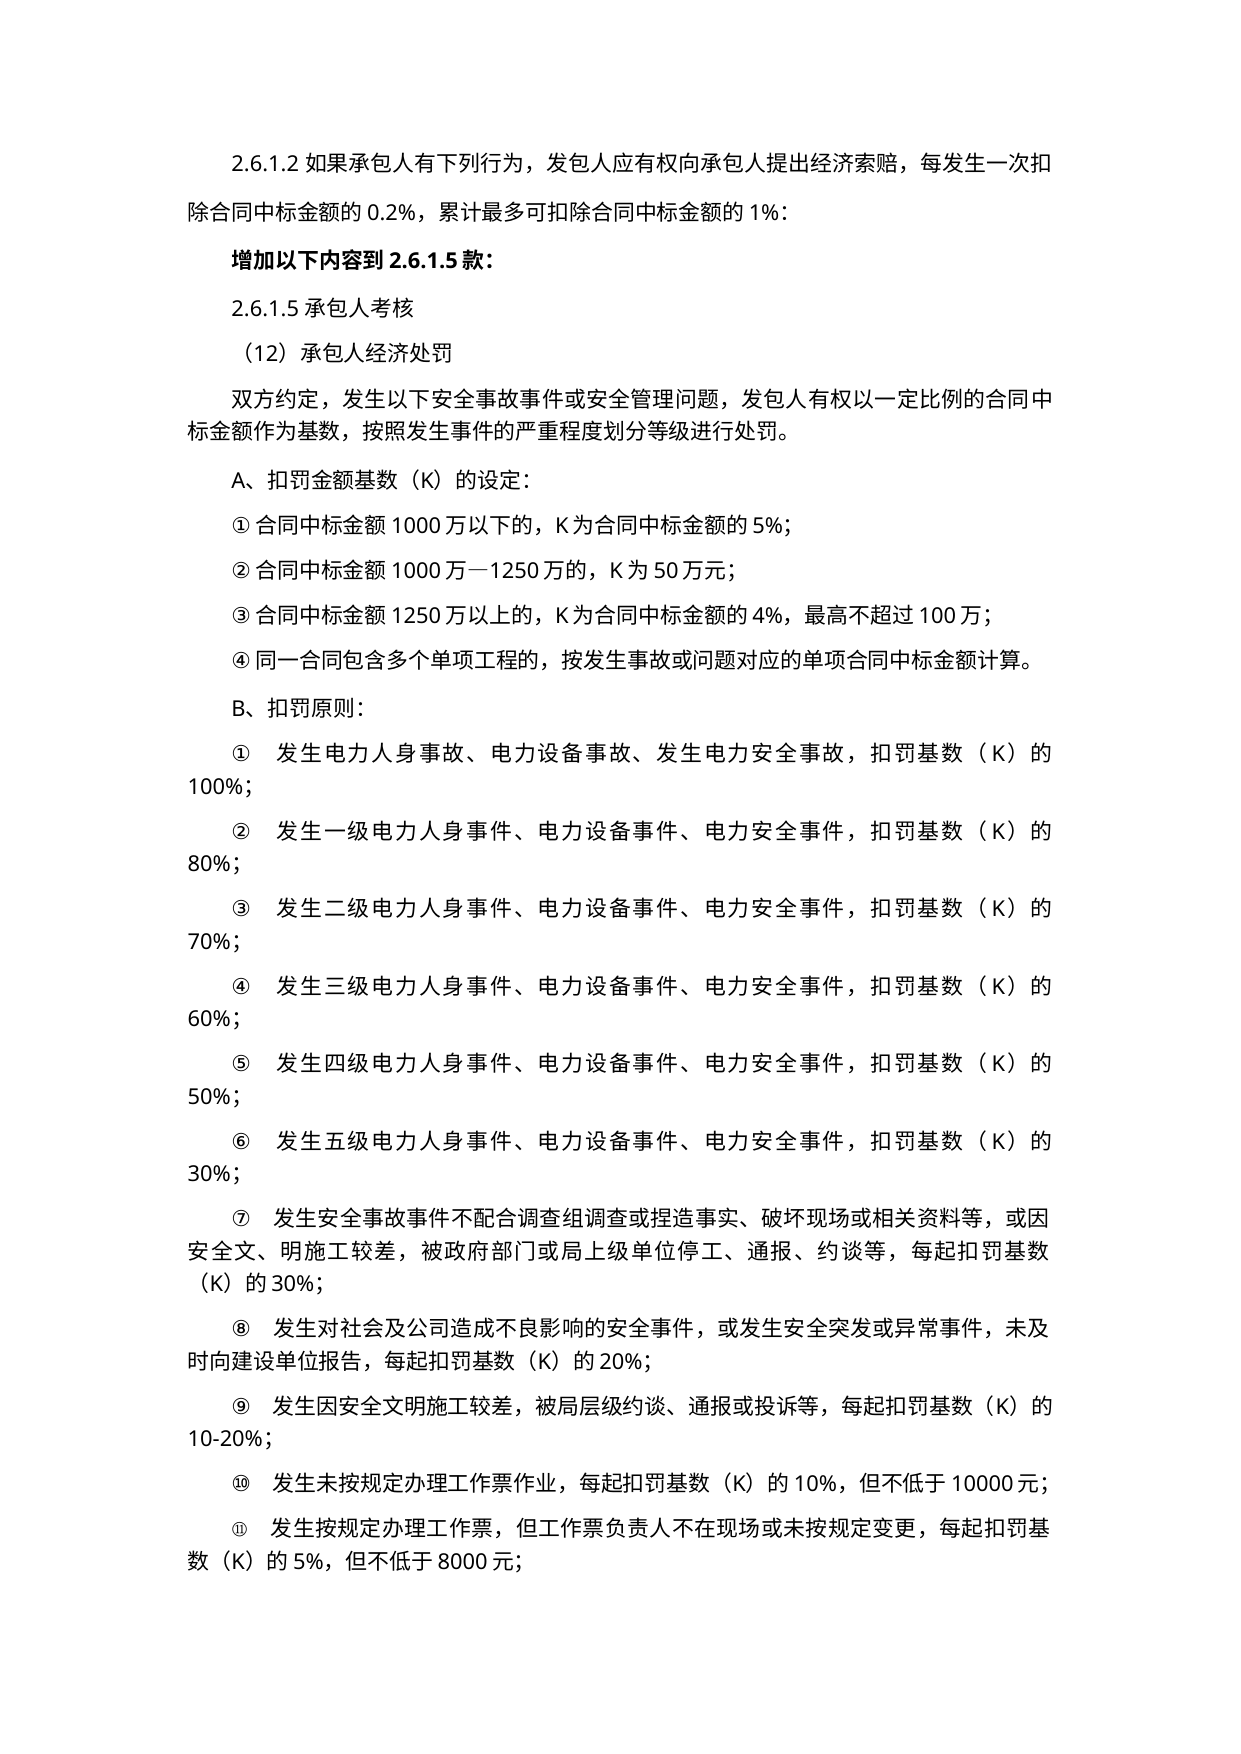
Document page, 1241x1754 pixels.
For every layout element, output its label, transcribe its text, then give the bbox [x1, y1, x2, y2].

text 2.6.1.2 如果承包人有下列行为，发包人应有权向承包人提出经济索赔，每发生一次扣除合同中标金额的0.2%，累计最多可扣除合同中标金额的1%： [187, 146, 1053, 227]
text 双方约定，发生以下安全事故事件或安全管理问题，发包人有权以一定比例的合同中标金额作为基数，按照发生事件的严重程度划分等级进行处罚。 [187, 381, 1053, 446]
text ③ 发生二级电力人身事件、电力设备事件、电力安全事件，扣罚基数（K）的70%； [187, 891, 1053, 956]
text ⑪ 发生按规定办理工作票，但工作票负责人不在现场或未按规定变更，每起扣罚基数（K）的5%，但不低于8000元； [187, 1511, 1053, 1576]
text 2.6.1.5 承包人考核 [187, 291, 1053, 324]
text ② 发生一级电力人身事件、电力设备事件、电力安全事件，扣罚基数（K）的80%； [187, 814, 1053, 879]
text （12）承包人经济处罚 [187, 336, 1053, 369]
text ⑧ 发生对社会及公司造成不良影响的安全事件，或发生安全突发或异常事件，未及时向建设单位报告，每起扣罚基数（K）的20%； [187, 1311, 1053, 1376]
text ⑥ 发生五级电力人身事件、电力设备事件、电力安全事件，扣罚基数（K）的30%； [187, 1124, 1053, 1189]
text ⑦ 发生安全事故事件不配合调查组调查或捏造事实、破坏现场或相关资料等，或因安全文、明施工较差，被政府部门或局上级单位停工、通报、约谈等，每起扣罚基数（K）的30%； [187, 1201, 1053, 1299]
text B、扣罚原则： [231, 691, 1053, 724]
text ⑩ 发生未按规定办理工作票作业，每起扣罚基数（K）的10%，但不低于10000元； [187, 1466, 1053, 1499]
text ⑤ 发生四级电力人身事件、电力设备事件、电力安全事件，扣罚基数（K）的50%； [187, 1046, 1053, 1111]
text ②合同中标金额1000万—1250万的，K为50万元； [231, 552, 1053, 585]
text 增加以下内容到2.6.1.5款： [187, 243, 1053, 275]
text A、扣罚金额基数（K）的设定： [187, 462, 1053, 495]
text ④同一合同包含多个单项工程的，按发生事故或问题对应的单项合同中标金额计算。 [231, 642, 1053, 675]
text ⑨ 发生因安全文明施工较差，被局层级约谈、通报或投诉等，每起扣罚基数（K）的10-20%； [187, 1389, 1053, 1454]
text ①合同中标金额1000万以下的，K为合同中标金额的5%； [231, 507, 1053, 540]
text ④ 发生三级电力人身事件、电力设备事件、电力安全事件，扣罚基数（K）的60%； [187, 969, 1053, 1034]
text ① 发生电力人身事故、电力设备事故、发生电力安全事故，扣罚基数（K）的100%； [187, 736, 1053, 801]
text ③合同中标金额1250万以上的，K为合同中标金额的4%，最高不超过100万； [231, 597, 1053, 630]
